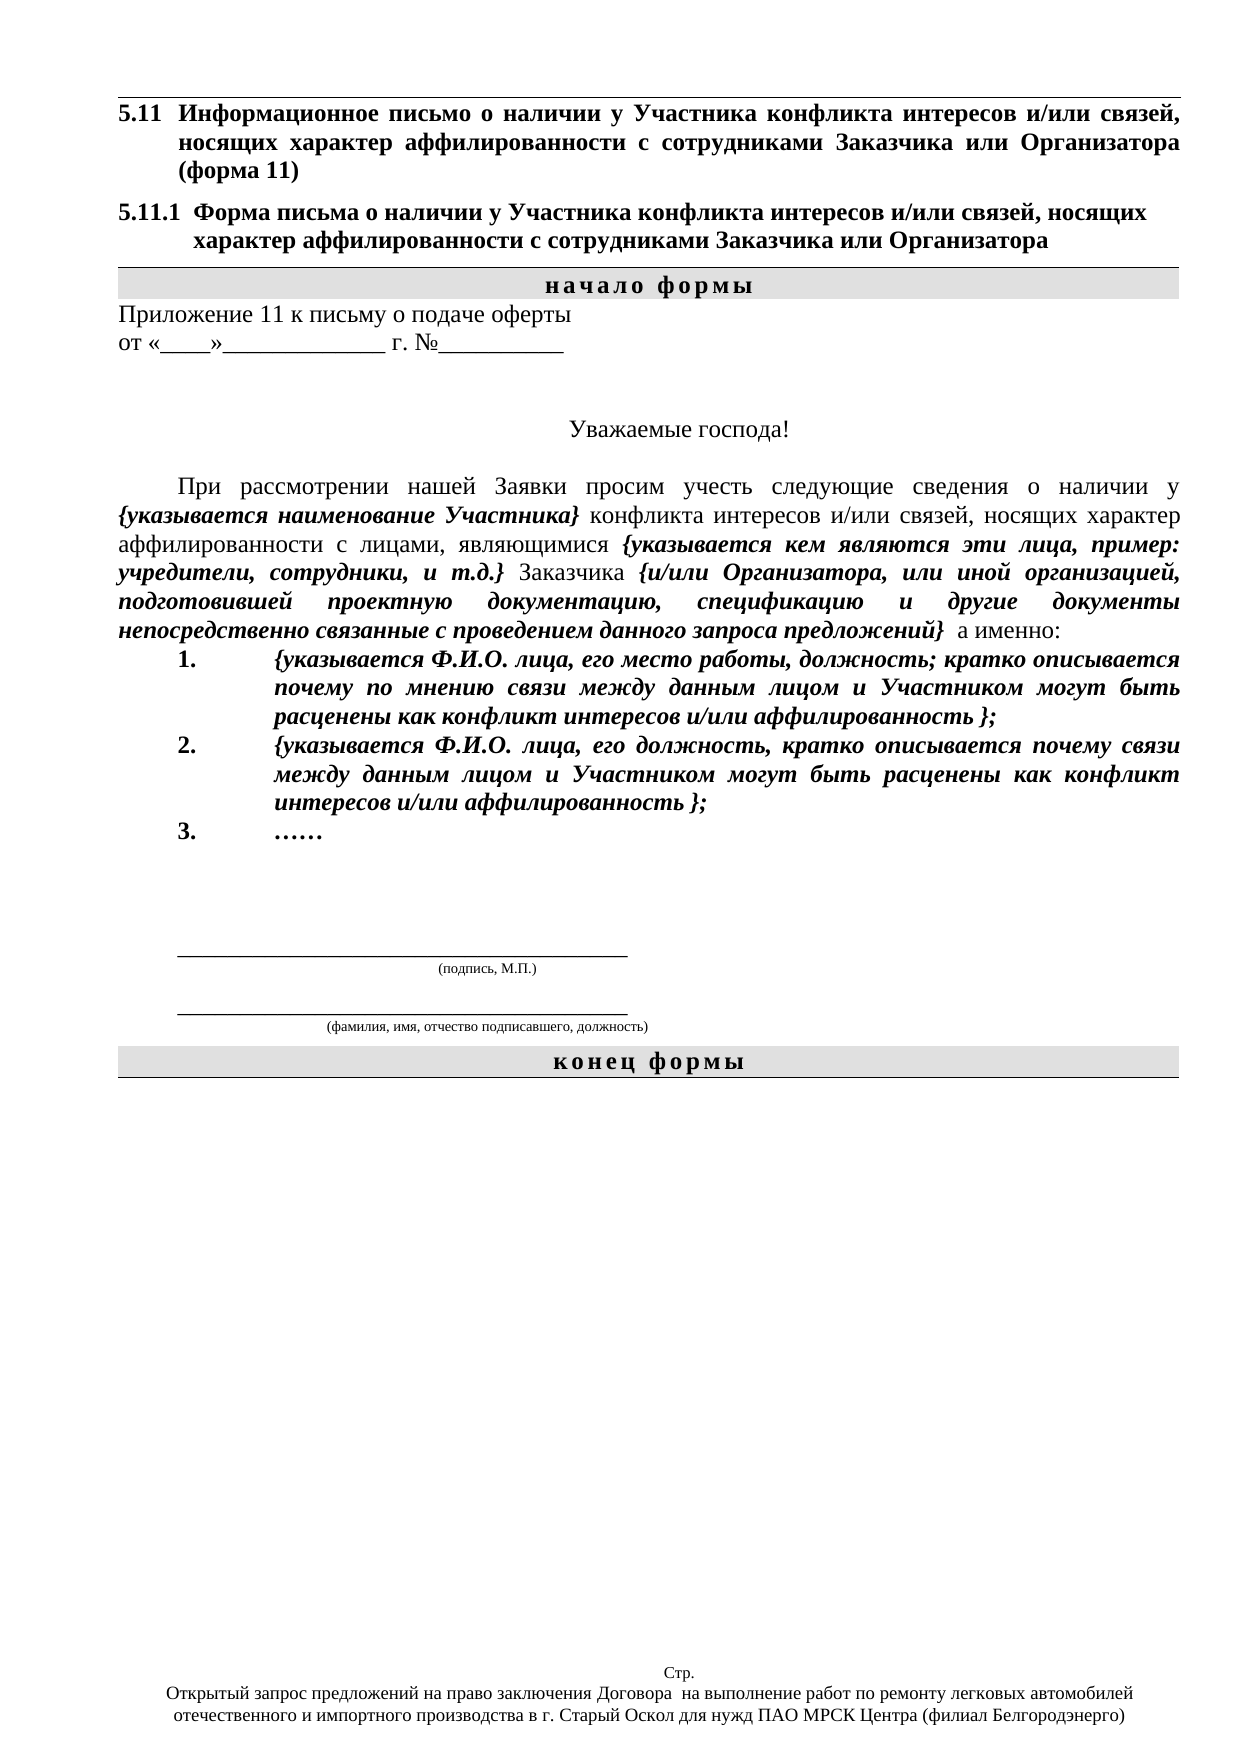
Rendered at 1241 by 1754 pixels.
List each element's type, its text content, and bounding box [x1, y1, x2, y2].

subtitle Информационное письмо о наличии у Участника конфликта интересов и/или связей, носящих характер аффилированности с сотрудниками Заказчика или Организатора (форма 11) [118, 98, 1181, 184]
text конец формы [118, 1046, 1179, 1077]
text При рассмотрении нашей Заявки просим учесть следующие сведения о наличии у {указывается наименование Участника} конфликта интересов и/или связей, носящих характер аффилированности с лицами, являющимися {указывается кем являются эти лица, пример: учредители, сотрудники, и т.д.} Заказчика {и/или Организатора, или иной организацией, подготовившей проектную документацию, спецификацию и другие документы непосредственно связанные с проведением данного запроса предложений} а именно: [118, 471, 1181, 644]
text Приложение 11 к письму о подаче оферты от «____»_____________ г. №__________ [118, 299, 1181, 356]
text (подпись, М.П.) [118, 960, 797, 989]
list …… [177, 816, 1181, 845]
list {указывается Ф.И.О. лица, его место работы, должность; кратко описывается почему по мнению связи между данным лицом и Участником могут быть расценены как конфликт интересов и/или аффилированность }; [177, 644, 1181, 730]
text начало формы [118, 268, 1179, 299]
list {указывается Ф.И.О. лица, его должность, кратко описывается почему связи между данным лицом и Участником могут быть расценены как конфликт интересов и/или аффилированность }; [177, 730, 1181, 816]
text (фамилия, имя, отчество подписавшего, должность) [118, 1017, 797, 1046]
text ____________________________________ [118, 989, 1181, 1017]
text ____________________________________ [118, 931, 1181, 960]
subtitle Форма письма о наличии у Участника конфликта интересов и/или связей, носящих характер аффилированности с сотрудниками Заказчика или Организатора [118, 197, 1181, 254]
text Уважаемые господа! [118, 414, 1181, 442]
